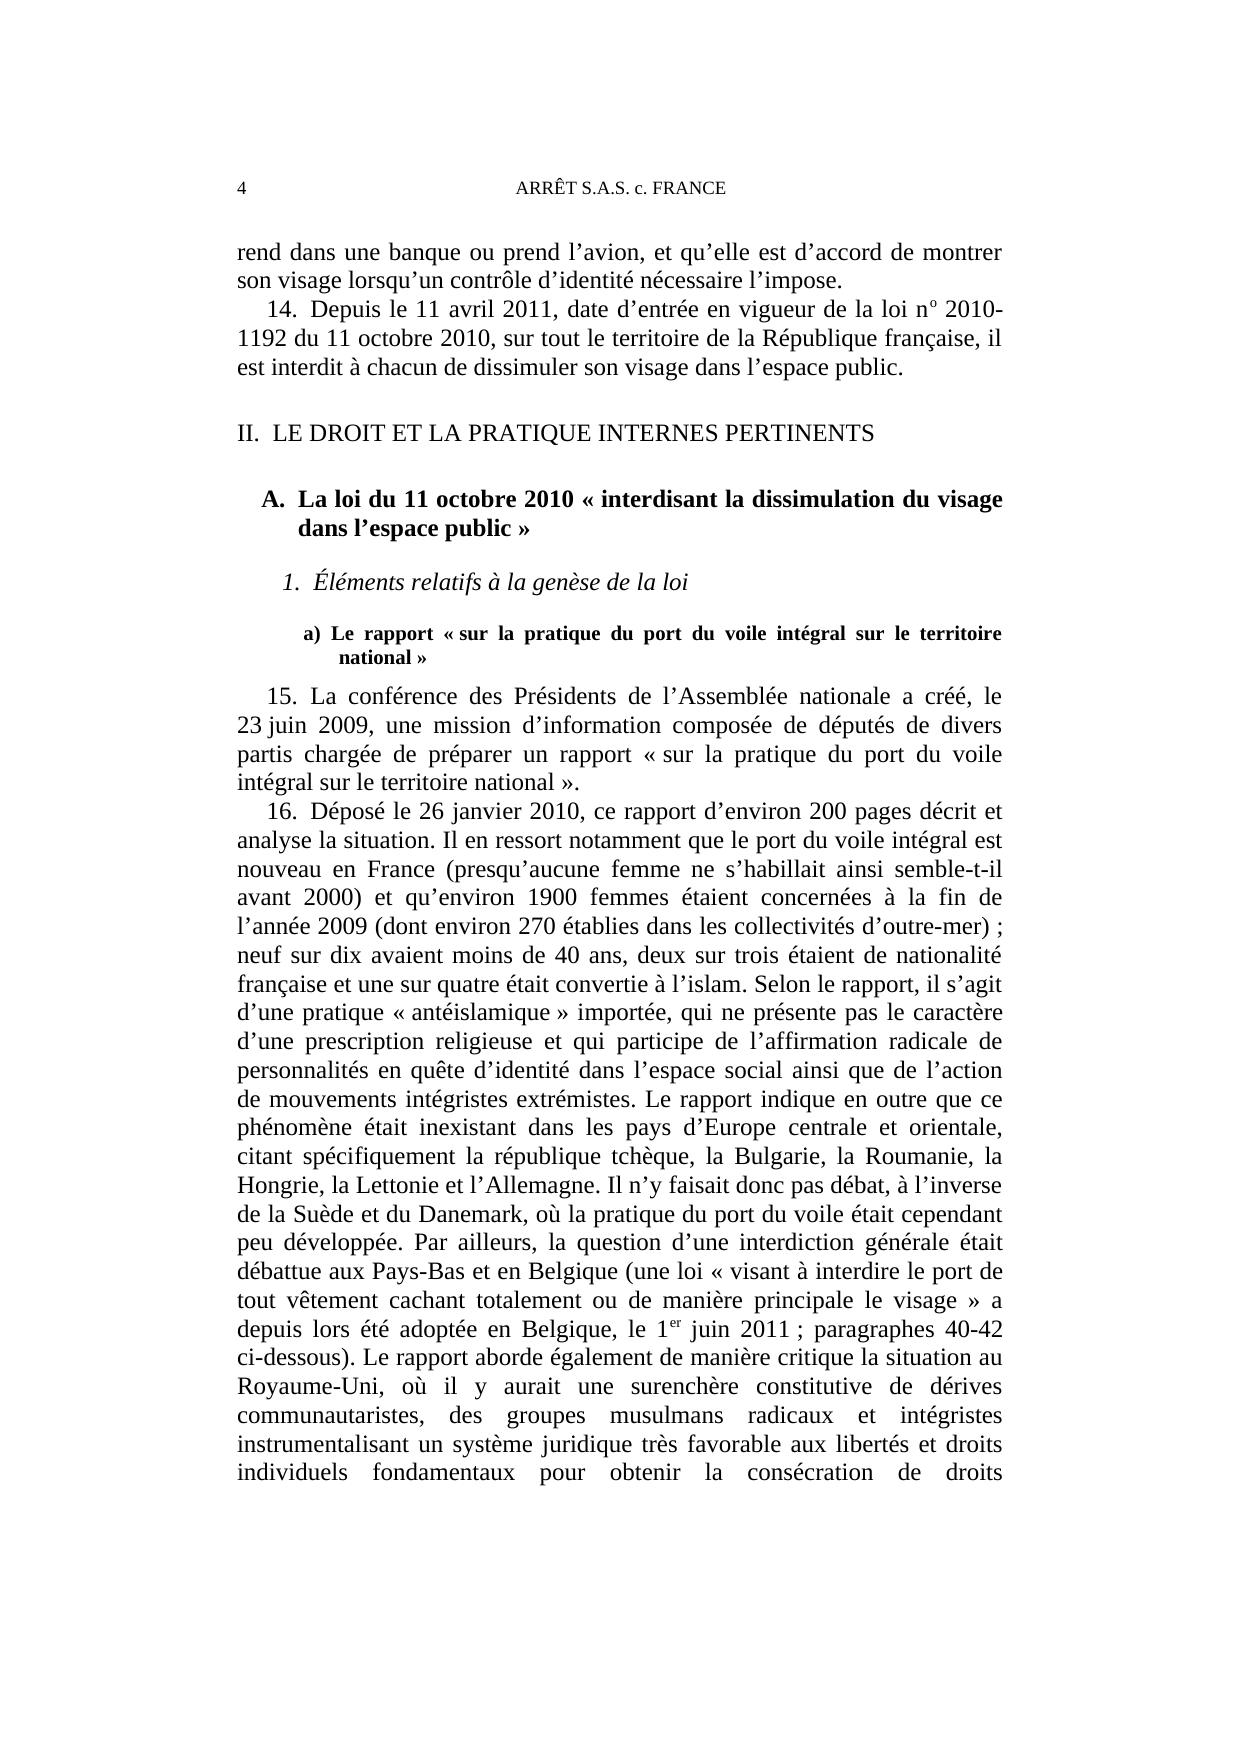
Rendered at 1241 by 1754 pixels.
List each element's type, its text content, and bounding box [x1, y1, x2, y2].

subtitle a) Le rapport « sur la pratique du port du voile intégral sur le territoire national » [303, 621, 1003, 669]
subtitle 1. Éléments relatifs à la genèse de la loi [282, 567, 1003, 596]
subtitle II. Le droit et la pratique internes pertinents [237, 418, 1003, 447]
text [237, 237, 1003, 294]
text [237, 796, 1003, 1486]
text 15. La conférence des Présidents de l’Assemblée nationale a créé, le 23 juin 2009, une mission d’information composée de députés de divers partis chargée de préparer un rapport « sur la pratique du port du voile intégral sur le territoire national ». [237, 681, 1003, 796]
subtitle A. La loi du 11 octobre 2010 « interdisant la dissimulation du visage dans l’espace public » [261, 484, 1003, 542]
text 14. Depuis le 11 avril 2011, date d’entrée en vigueur de la loi no 2010-1192 du 11 octobre 2010, sur tout le territoire de la République française, il est interdit à chacun de dissimuler son visage dans l’espace public. [237, 294, 1003, 381]
